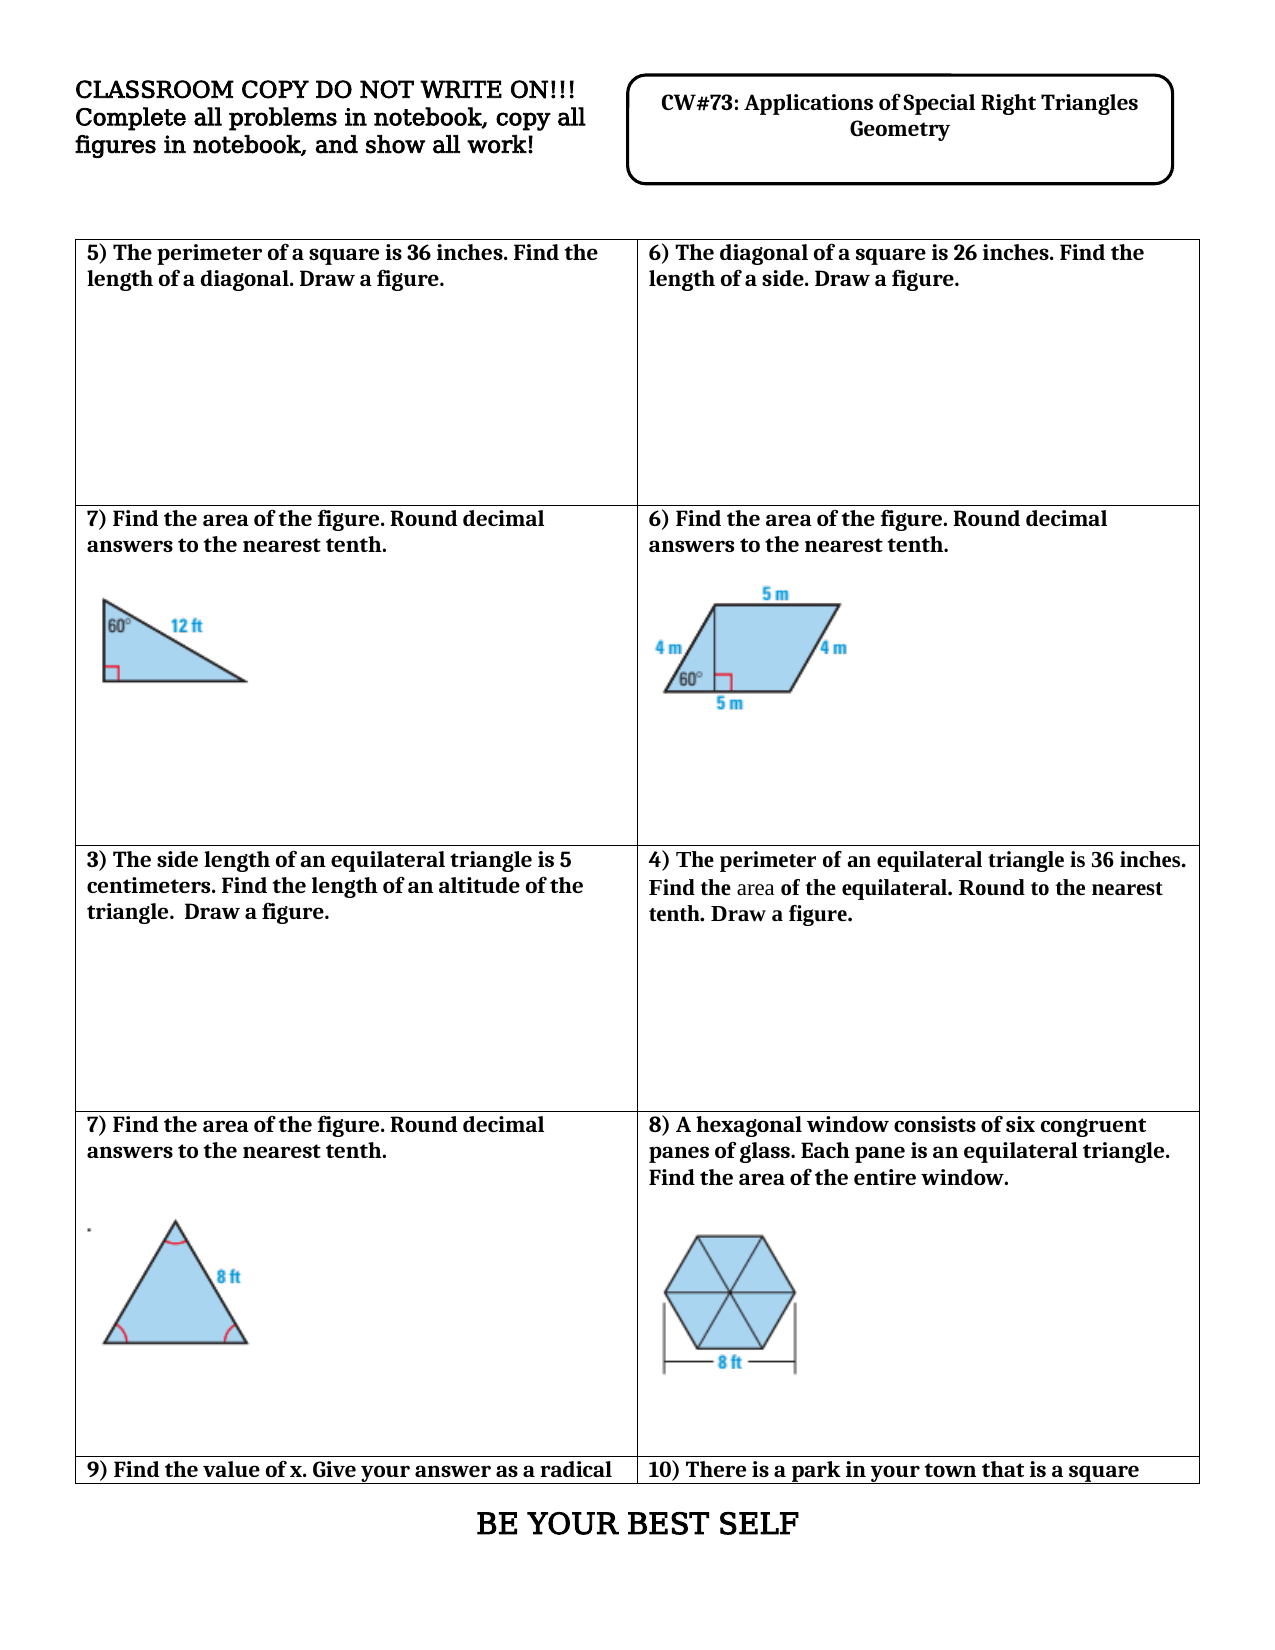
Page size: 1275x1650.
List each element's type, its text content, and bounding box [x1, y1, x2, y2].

table_cell 8) A hexagonal window consists of six congruent panes of glass. Each pane is an equilateral triangle. Find the area of the entire window. [638, 1112, 1199, 1456]
table_header 6) The diagonal of a square is 26 inches. Find the length of a side. Draw a figure. [638, 240, 1199, 504]
table_cell 7) Find the area of the figure. Round decimal answers to the nearest tenth. [76, 1112, 637, 1456]
table_cell 3) The side length of an equilateral triangle is 5 centimeters. Find the length of an altitude of the triangle. Draw a figure. [76, 846, 637, 1111]
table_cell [638, 1457, 1199, 1483]
text Complete all problems in notebook, copy all figures in notebook, and show all work! [75, 102, 1200, 239]
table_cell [76, 1457, 637, 1483]
table_cell 7) Find the area of the figure. Round decimal answers to the nearest tenth. [76, 506, 637, 845]
text CLASSROOM COPY DO NOT WRITE ON!!! [75, 75, 636, 102]
table_cell 4) The perimeter of an equilateral triangle is 36 inches. Find the area of the equilateral. Round to the nearest tenth. Draw a figure. [638, 846, 1199, 1111]
table_header 5) The perimeter of a square is 36 inches. Find the length of a diagonal. Draw a figure. [76, 240, 637, 504]
table_cell 6) Find the area of the figure. Round decimal answers to the nearest tenth. [638, 506, 1199, 845]
